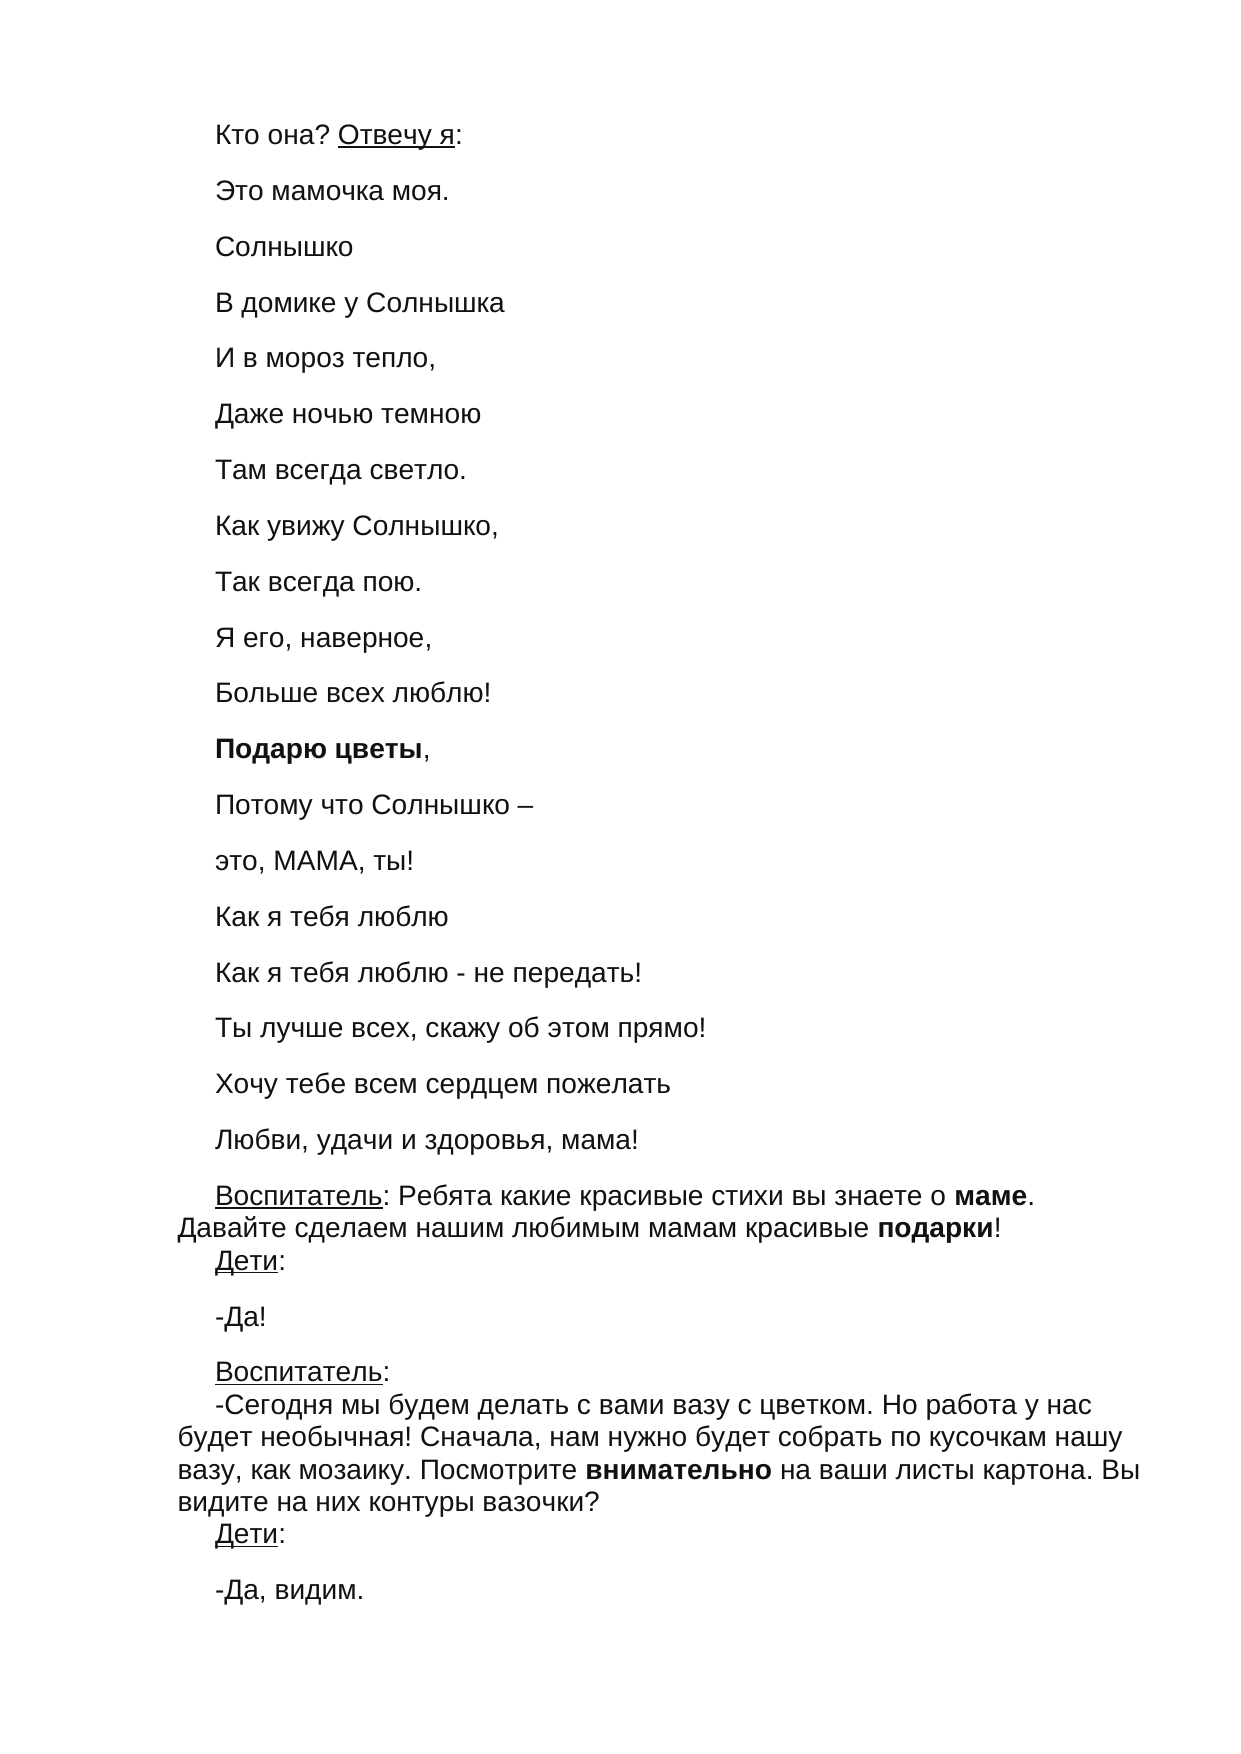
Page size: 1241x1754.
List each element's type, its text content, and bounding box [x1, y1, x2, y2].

text Дети: [177, 1244, 1152, 1276]
text Больше всех люблю! [177, 676, 1152, 709]
text Потому что Солнышко – [177, 788, 1152, 821]
text Это мамочка моя. [177, 174, 1152, 206]
text Солнышко [177, 230, 1152, 262]
text Как я тебя люблю [177, 900, 1152, 932]
text Там всегда светло. [177, 453, 1152, 486]
text Воспитатель: [177, 1355, 1152, 1388]
text Ты лучше всех, скажу об этом прямо! [177, 1011, 1152, 1044]
text В домике у Солнышка [177, 286, 1152, 318]
text -Да, видим. [177, 1573, 1152, 1606]
text И в мороз тепло, [177, 341, 1152, 374]
text Как увижу Солнышко, [177, 509, 1152, 541]
text Воспитатель: Ребята какие красивые стихи вы знаете о маме. Давайте сделаем нашим любимым мамам красивые подарки! [177, 1179, 1152, 1244]
text -Да! [177, 1299, 1152, 1332]
text Я его, наверное, [177, 621, 1152, 653]
text Так всегда пою. [177, 565, 1152, 597]
text -Сегодня мы будем делать с вами вазу с цветком. Но работа у нас будет необычная! Сначала, нам нужно будет собрать по кусочкам нашу вазу, как мозаику. Посмотрите внимательно на ваши листы картона. Вы видите на них контуры вазочки? [177, 1388, 1152, 1517]
text Хочу тебе всем сердцем пожелать [177, 1067, 1152, 1100]
text Любви, удачи и здоровья, мама! [177, 1123, 1152, 1156]
text Кто она? Отвечу я: [177, 118, 1152, 151]
text Как я тебя люблю - не передать! [177, 956, 1152, 988]
text Дети: [177, 1517, 1152, 1550]
text Подарю цветы, [177, 732, 1152, 765]
text это, МАМА, ты! [177, 844, 1152, 876]
text Даже ночью темною [177, 397, 1152, 430]
